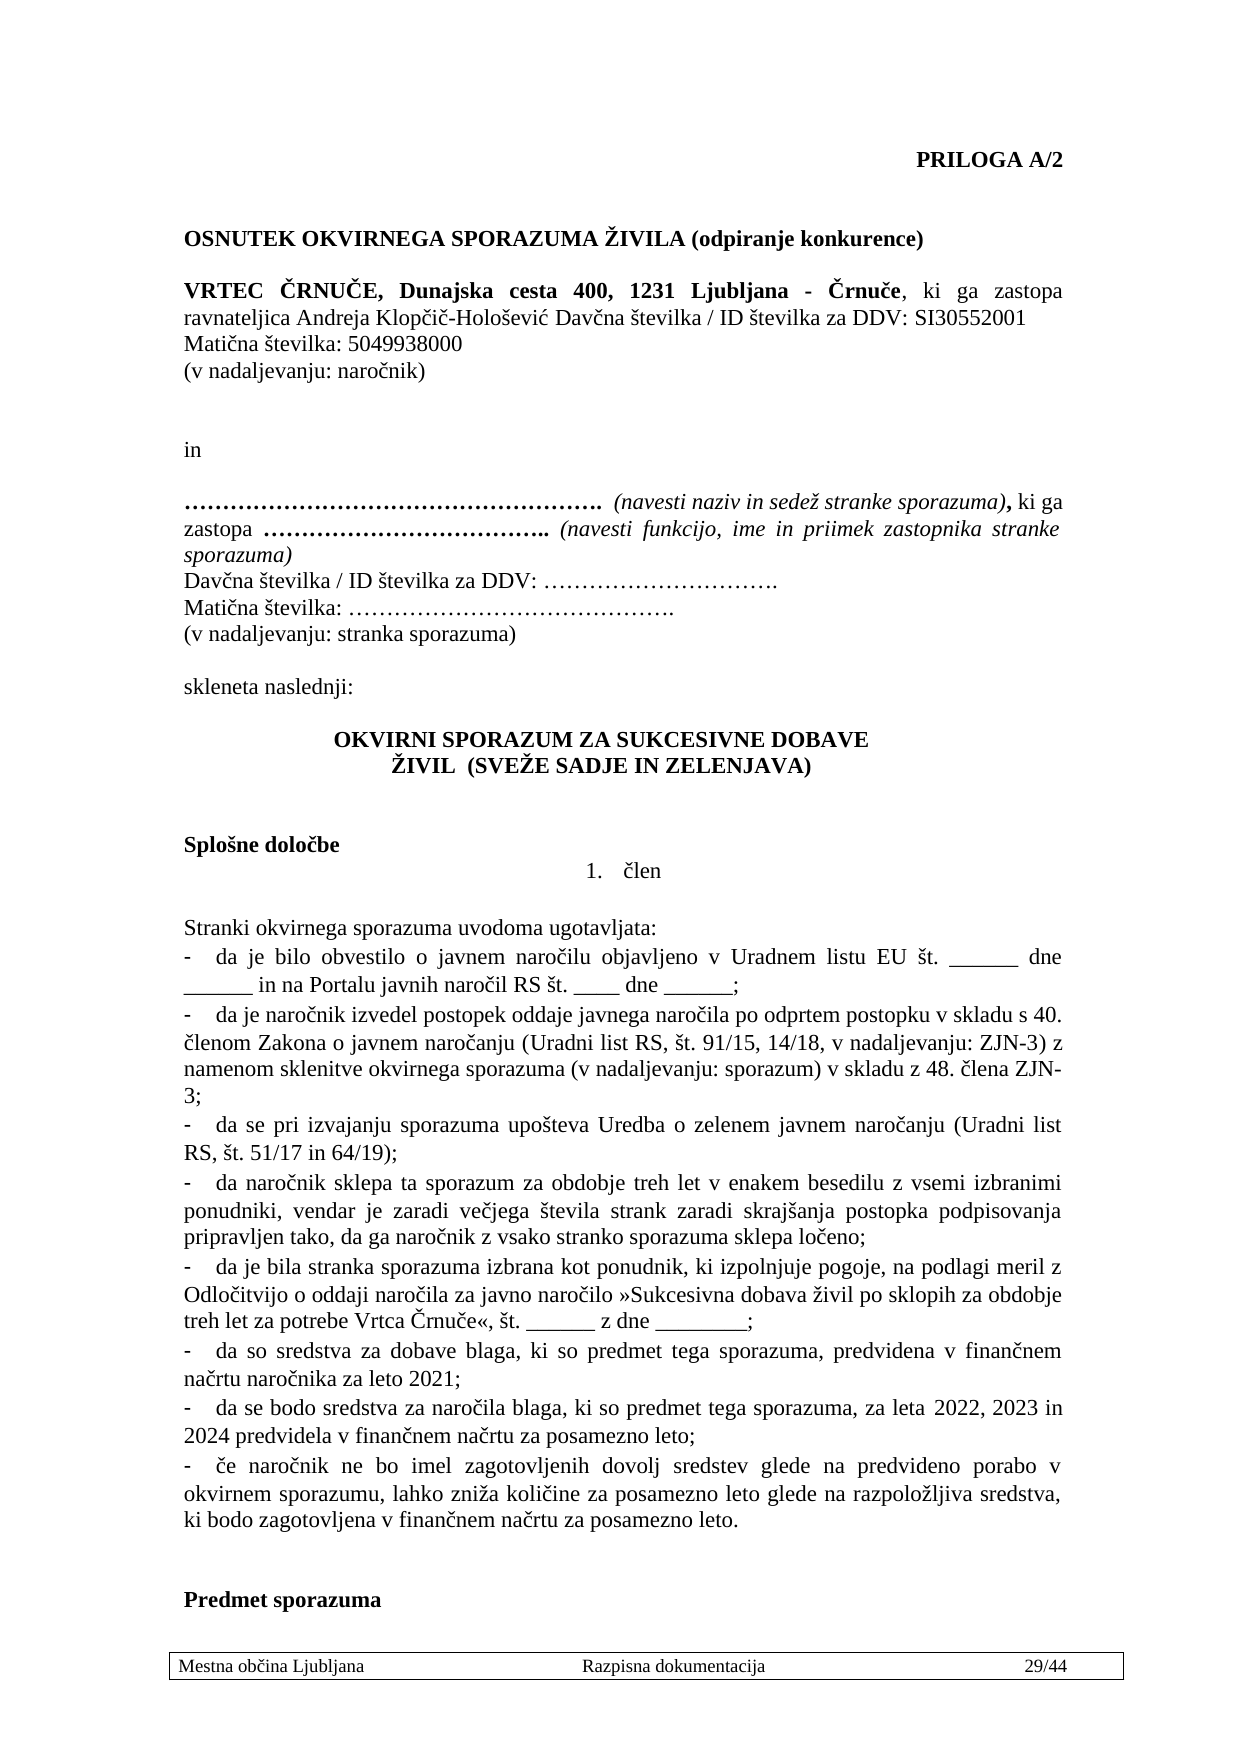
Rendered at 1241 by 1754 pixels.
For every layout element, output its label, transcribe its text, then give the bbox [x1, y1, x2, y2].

list da so sredstva za dobave blaga, ki so predmet tega sporazuma, predvidena v finančnem načrtu naročnika za leto 2021; [184, 1334, 1063, 1391]
list da je bilo obvestilo o javnem naročilu objavljeno v Uradnem listu EU št. ______ dne ______ in na Portalu javnih naročil RS št. ____ dne ______; [184, 940, 1063, 998]
text Davčna številka / ID številka za DDV: …………………………. [184, 567, 1063, 594]
text PRILOGA A/2 [139, 146, 1063, 172]
list da je naročnik izvedel postopek oddaje javnega naročila po odprtem postopku v skladu s 40. členom Zakona o javnem naročanju (Uradni list RS, št. 91/15, 14/18, v nadaljevanju: ZJN-3) z namenom sklenitve okvirnega sporazuma (v nadaljevanju: sporazum) v skladu z 48. člena ZJN-3; [184, 998, 1063, 1108]
text (v nadaljevanju: naročnik) [184, 357, 1063, 383]
list da se bodo sredstva za naročila blaga, ki so predmet tega sporazuma, za leta 2022, 2023 in 2024 predvidela v finančnem načrtu za posamezno leto; [184, 1391, 1063, 1449]
list člen [184, 857, 1063, 884]
list da se pri izvajanju sporazuma upošteva Uredba o zelenem javnem naročanju (Uradni list RS, št. 51/17 in 64/19); [184, 1108, 1063, 1166]
list da je bila stranka sporazuma izbrana kot ponudnik, ki izpolnjuje pogoje, na podlagi meril z Odločitvijo o oddaji naročila za javno naročilo »Sukcesivna dobava živil po sklopih za obdobje treh let za potrebe Vrtca Črnuče«, št. ______ z dne ________; [184, 1250, 1063, 1334]
text Stranki okvirnega sporazuma uvodoma ugotavljata: [184, 914, 1063, 940]
list če naročnik ne bo imel zagotovljenih dovolj sredstev glede na predvideno porabo v okvirnem sporazumu, lahko zniža količine za posamezno leto glede na razpoložljiva sredstva, ki bodo zagotovljena v finančnem načrtu za posamezno leto. [184, 1449, 1063, 1533]
text skleneta naslednji: [184, 673, 1063, 699]
text ŽIVIL (SVEŽE SADJE IN ZELENJAVA) [139, 752, 1063, 778]
text VRTEC ČRNUČE, Dunajska cesta 400, 1231 Ljubljana - Črnuče, ki ga zastopa ravnateljica Andreja Klopčič-Hološević Davčna številka / ID številka za DDV: SI30552001 [184, 278, 1063, 330]
text OSNUTEK OKVIRNEGA SPORAZUMA ŽIVILA (odpiranje konkurence) [184, 225, 1063, 251]
text in [184, 436, 1063, 462]
text ………………………………………………. (navesti naziv in sedež stranke sporazuma), ki ga zastopa ……………………………….. (navesti funkcijo, ime in priimek zastopnika stranke sporazuma) [184, 488, 1063, 567]
text (v nadaljevanju: stranka sporazuma) [184, 620, 1063, 647]
text Splošne določbe [184, 831, 1063, 857]
text Matična številka: 5049938000 [184, 330, 1063, 357]
text Matična številka: ……………………………………. [184, 594, 1063, 620]
text Predmet sporazuma [184, 1586, 1063, 1612]
list da naročnik sklepa ta sporazum za obdobje treh let v enakem besedilu z vsemi izbranimi ponudniki, vendar je zaradi večjega števila strank zaradi skrajšanja postopka podpisovanja pripravljen tako, da ga naročnik z vsako stranko sporazuma sklepa ločeno; [184, 1166, 1063, 1250]
text OKVIRNI SPORAZUM ZA SUKCESIVNE DOBAVE [139, 726, 1063, 752]
